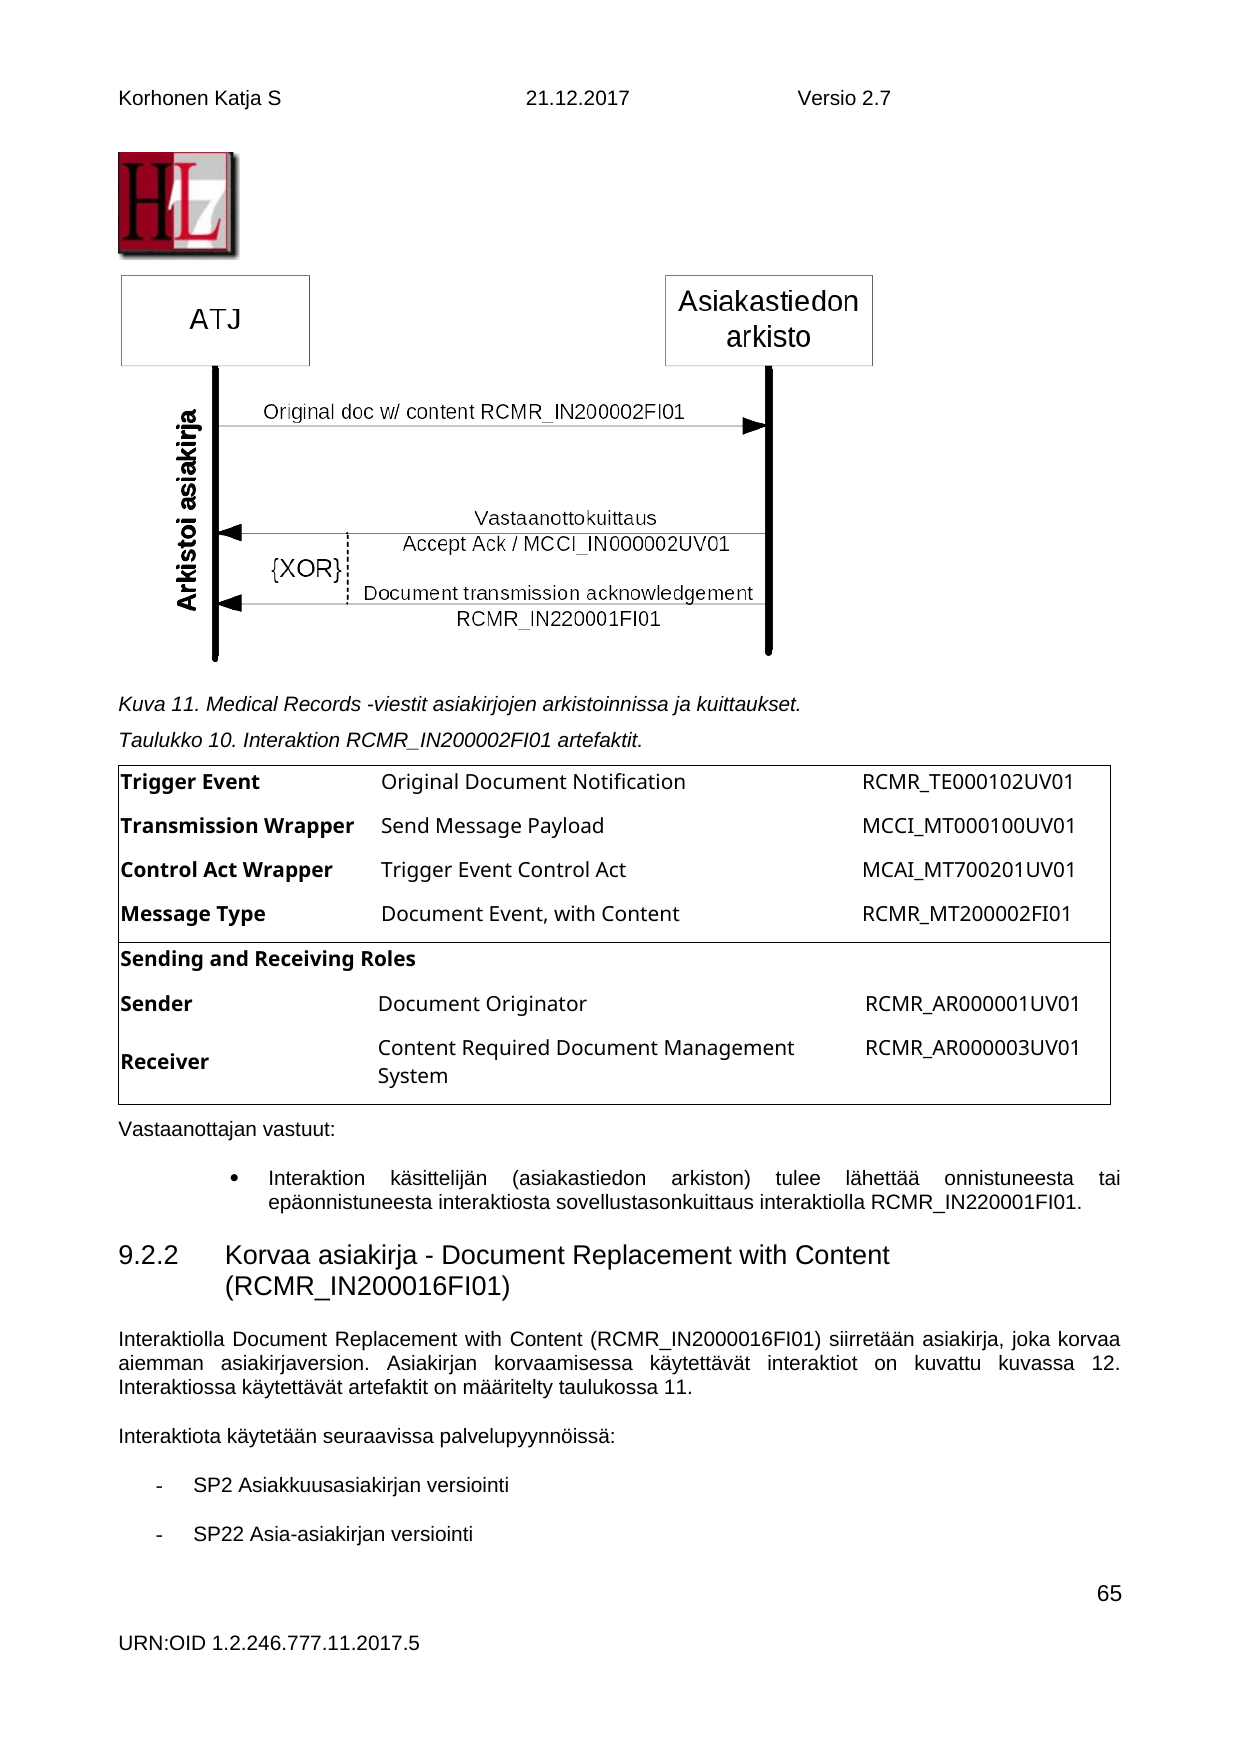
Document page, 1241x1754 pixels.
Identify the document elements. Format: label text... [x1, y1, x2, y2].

picture [118, 152, 241, 260]
list Interaktion käsittelijän (asiakastiedon arkiston) tulee lähettää onnistuneesta tai epäonnistuneesta interaktiosta sovellustasonkuittaus interaktiolla RCMR_IN220001FI01. [231, 1166, 1122, 1214]
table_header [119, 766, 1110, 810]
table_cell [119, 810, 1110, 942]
subtitle Korvaa asiakirja - Document Replacement with Content (RCMR_IN200016FI01) [118, 1239, 1122, 1302]
text Vastaanottajan vastuut: [118, 1117, 1122, 1141]
text Taulukko 10. Interaktion RCMR_IN200002FI01 artefaktit. [118, 728, 1122, 752]
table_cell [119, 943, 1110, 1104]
text Kuva 11. Medical Records -viestit asiakirjojen arkistoinnissa ja kuittaukset. [118, 692, 1122, 716]
text Interaktiota käytetään seuraavissa palvelupyynnöissä: [118, 1423, 1122, 1447]
text Interaktiolla Document Replacement with Content (RCMR_IN2000016FI01) siirretään asiakirja, joka korvaa aiemman asiakirjaversion. Asiakirjan korvaamisessa käytettävät interaktiot on kuvattu kuvassa 12. Interaktiossa käytettävät artefaktit on määritelty taulukossa 11. [118, 1327, 1122, 1398]
list SP22 Asia-asiakirjan versiointi [156, 1522, 1122, 1546]
list SP2 Asiakkuusasiakirjan versiointi [156, 1472, 1122, 1497]
